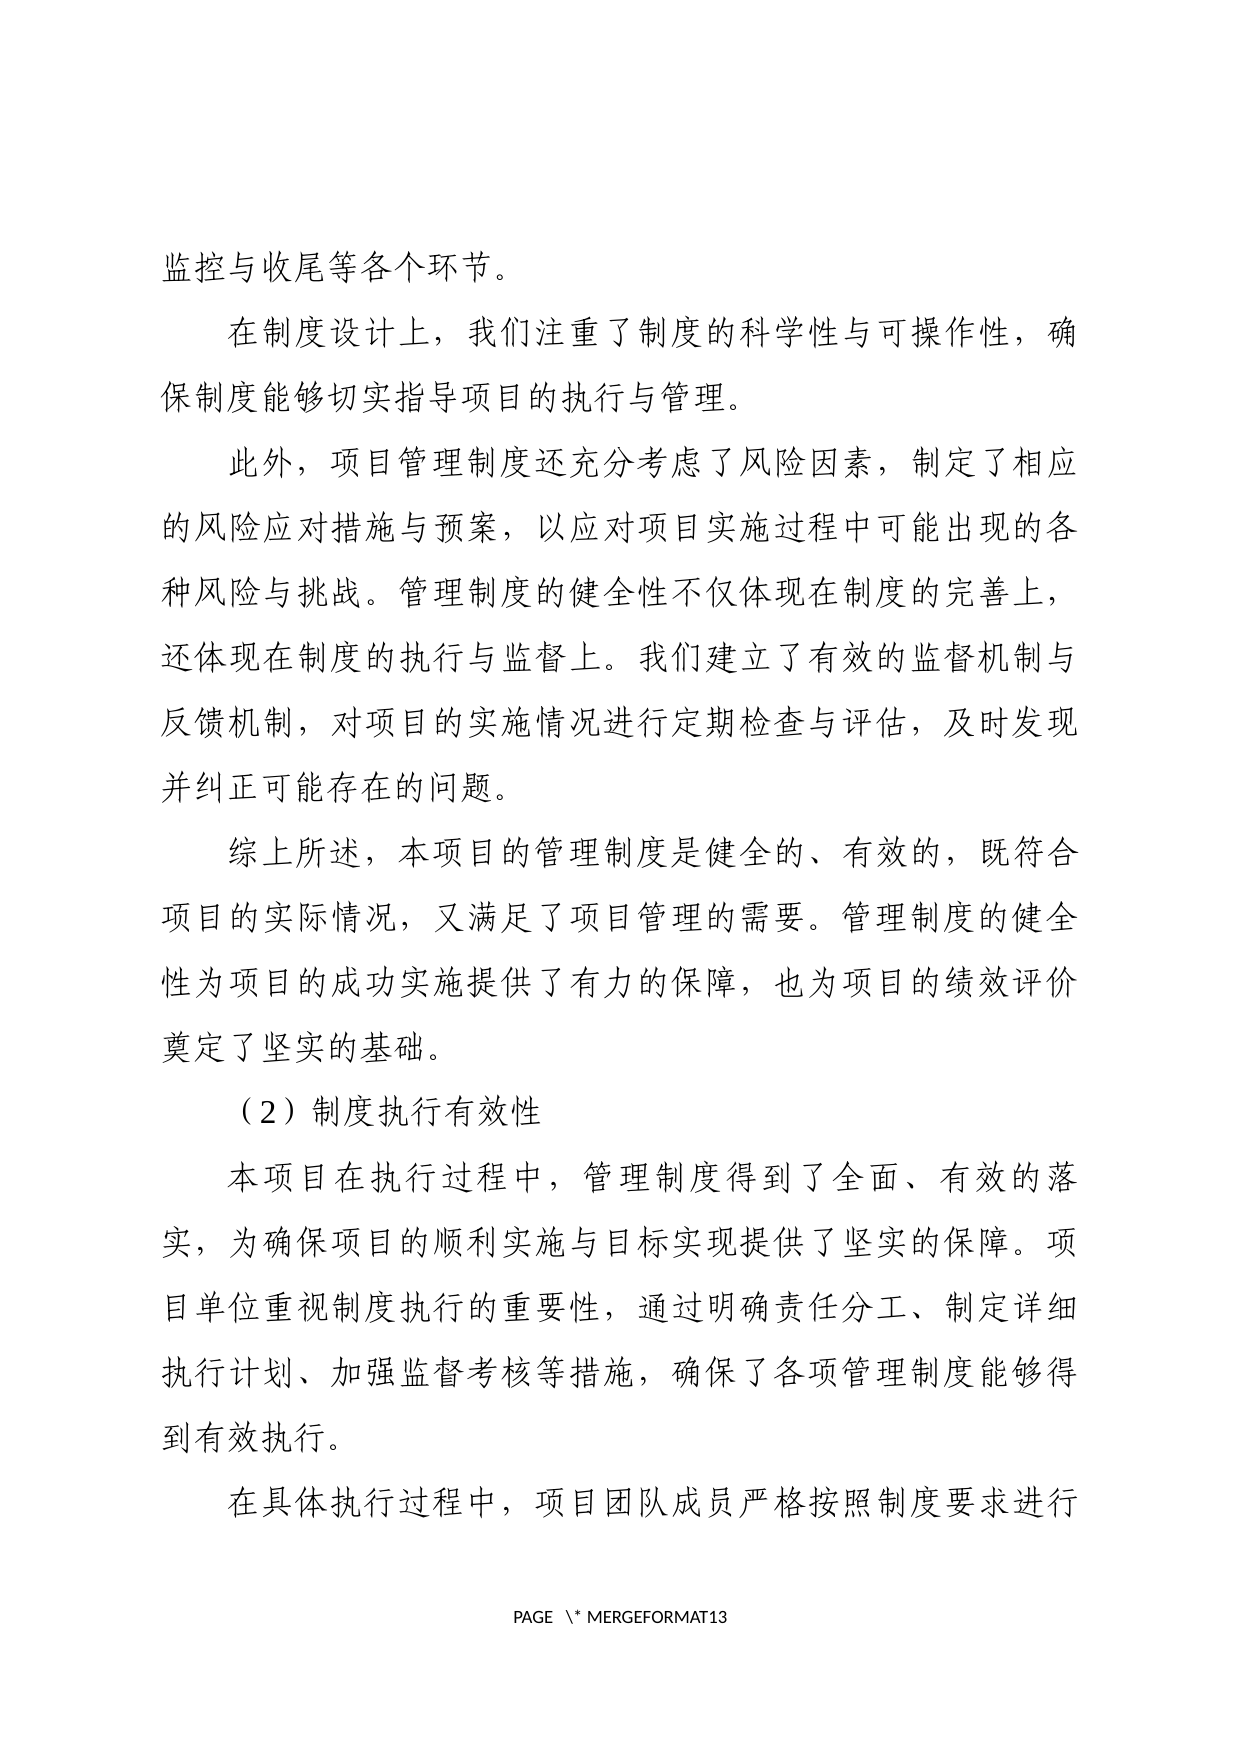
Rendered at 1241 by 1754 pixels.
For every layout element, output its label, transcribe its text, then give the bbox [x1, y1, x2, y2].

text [159, 233, 1081, 298]
text 综上所述，本项目的管理制度是健全的、有效的，既符合项目的实际情况，又满足了项目管理的需要。管理制度的健全性为项目的成功实施提供了有力的保障，也为项目的绩效评价奠定了坚实的基础。 [159, 818, 1081, 1078]
text （2）制度执行有效性 [159, 1078, 1081, 1143]
text 此外，项目管理制度还充分考虑了风险因素，制定了相应的风险应对措施与预案，以应对项目实施过程中可能出现的各种风险与挑战。管理制度的健全性不仅体现在制度的完善上，还体现在制度的执行与监督上。我们建立了有效的监督机制与反馈机制，对项目的实施情况进行定期检查与评估，及时发现并纠正可能存在的问题。 [159, 428, 1081, 818]
text 在制度设计上，我们注重了制度的科学性与可操作性，确保制度能够切实指导项目的执行与管理。 [159, 298, 1081, 428]
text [159, 1468, 1081, 1533]
text 本项目在执行过程中，管理制度得到了全面、有效的落实，为确保项目的顺利实施与目标实现提供了坚实的保障。项目单位重视制度执行的重要性，通过明确责任分工、制定详细执行计划、加强监督考核等措施，确保了各项管理制度能够得到有效执行。 [159, 1143, 1081, 1468]
